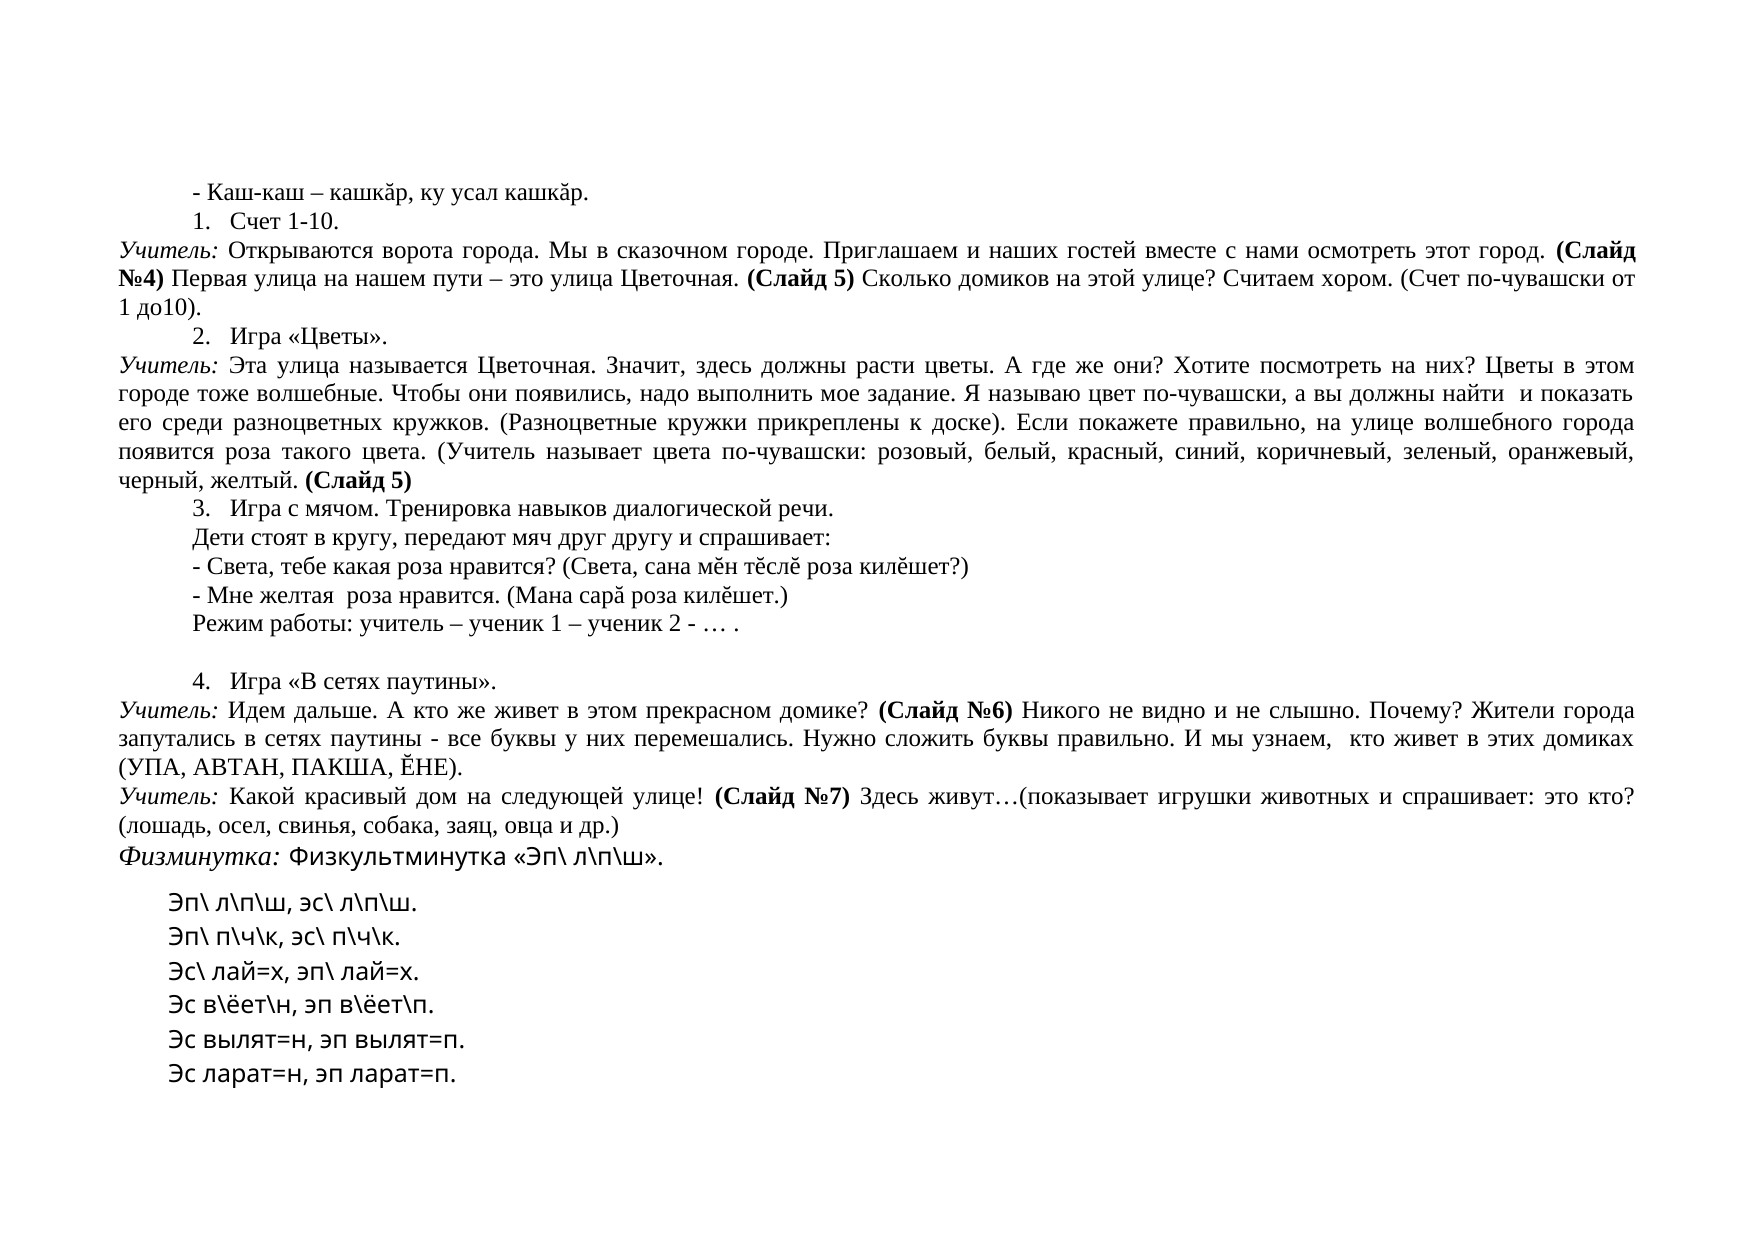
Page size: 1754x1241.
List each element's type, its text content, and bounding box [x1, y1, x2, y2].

text - Каш-каш – кашкăр, ку усал кашкăр. [118, 177, 1636, 206]
text Учитель: Эта улица называется Цветочная. Значит, здесь должны расти цветы. А где же они? Хотите посмотреть на них? Цветы в этом городе тоже волшебные. Чтобы они появились, надо выполнить мое задание. Я называю цвет по-чувашски, а вы должны найти и показать его среди разноцветных кружков. (Разноцветные кружки прикреплены к доске). Если покажете правильно, на улице волшебного города появится роза такого цвета. (Учитель называет цвета по-чувашски: розовый, белый, красный, синий, коричневый, зеленый, оранжевый, черный, желтый. (Слайд 5) [118, 350, 1636, 493]
text - Света, тебе какая роза нравится? (Света, сана мĕн тĕслĕ роза килĕшет?) [118, 551, 1636, 580]
text Эс ларат=н, эп ларат=п. [118, 1055, 1636, 1089]
list Игра «Цветы». [192, 321, 1636, 350]
list Игра «В сетях паутины». [192, 666, 1636, 695]
text Эс\ лай=х, эп\ лай=х. [118, 953, 1636, 987]
list Игра с мячом. Тренировка навыков диалогической речи. [192, 493, 1636, 522]
text Учитель: Какой красивый дом на следующей улице! (Слайд №7) Здесь живут…(показывает игрушки животных и спрашивает: это кто? (лошадь, осел, свинья, собака, заяц, овца и др.) [118, 781, 1636, 838]
text - Мне желтая роза нравится. (Мана сарă роза килĕшет.) [118, 580, 1636, 608]
text Учитель: Открываются ворота города. Мы в сказочном городе. Приглашаем и наших гостей вместе с нами осмотреть этот город. (Слайд №4) Первая улица на нашем пути – это улица Цветочная. (Слайд 5) Сколько домиков на этой улице? Считаем хором. (Счет по-чувашски от 1 до10). [118, 235, 1636, 321]
text Учитель: Идем дальше. А кто же живет в этом прекрасном домике? (Слайд №6) Никого не видно и не слышно. Почему? Жители города запутались в сетях паутины - все буквы у них перемешались. Нужно сложить буквы правильно. И мы узнаем, кто живет в этих домиках (УПА, АВТАН, ПАКША, ĔНЕ). [118, 695, 1636, 781]
text Эс в\ёет\н, эп в\ёет\п. [118, 987, 1636, 1021]
text Дети стоят в кругу, передают мяч друг другу и спрашивает: [118, 522, 1636, 551]
text Эп\ л\п\ш, эс\ л\п\ш. [118, 885, 1636, 919]
text Режим работы: учитель – ученик 1 – ученик 2 - … . [118, 608, 1636, 637]
list Счет 1-10. [192, 206, 1636, 235]
text Физминутка: Физкультминутка «Эп\ л\п\ш». [118, 838, 1636, 872]
text Эп\ п\ч\к, эс\ п\ч\к. [118, 919, 1636, 953]
text Эс вылят=н, эп вылят=п. [118, 1021, 1636, 1055]
